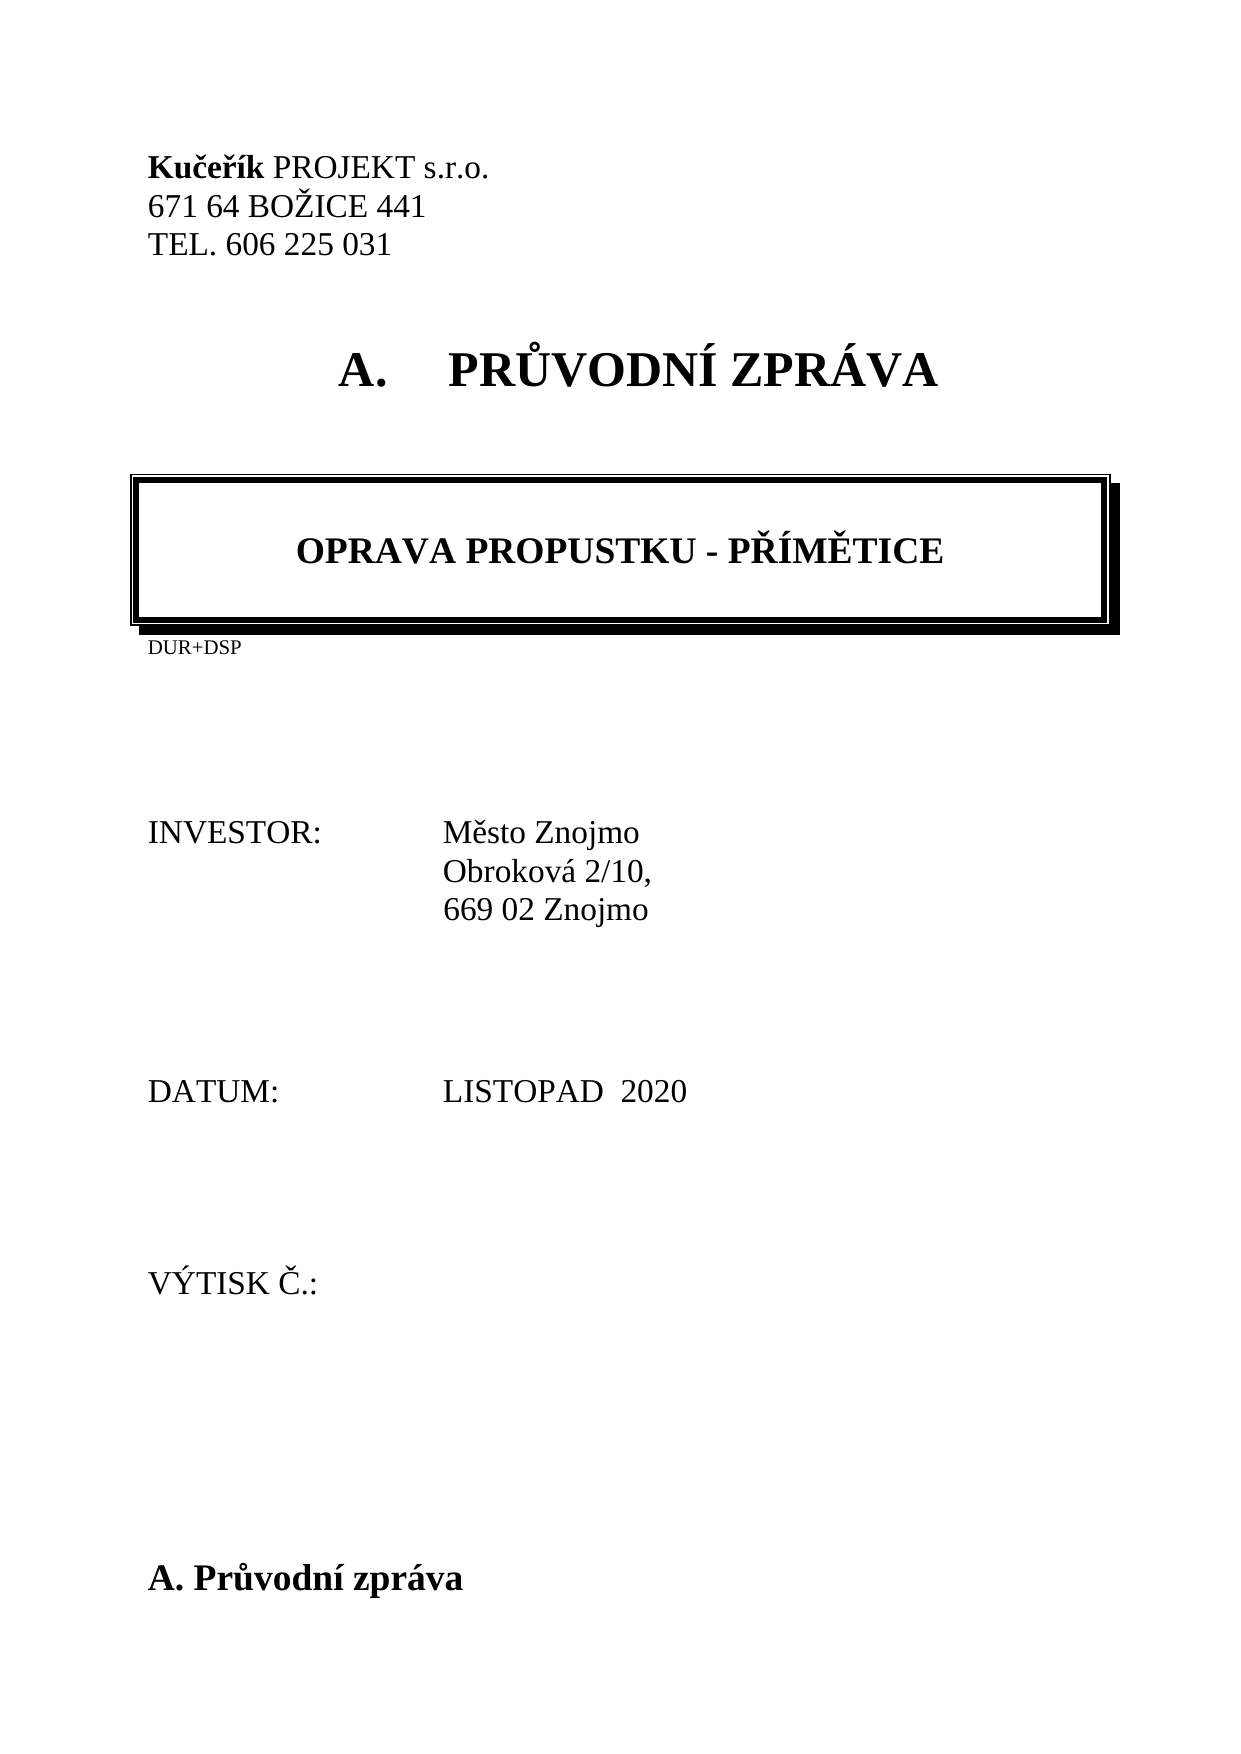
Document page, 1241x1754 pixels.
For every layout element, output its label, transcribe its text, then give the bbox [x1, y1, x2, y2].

text OPRAVA PROPUSTKU - PŘÍMĚTICE [148, 528, 1093, 571]
text 671 64 BOŽICE 441 [148, 186, 1093, 224]
text A. Průvodní zpráva [148, 1555, 1093, 1598]
list PRŮVODNÍ ZPRÁVA [185, 339, 1093, 397]
text Kučeřík PROJEKT s.r.o. [148, 148, 1093, 186]
text 669 02 Znojmo [369, 889, 1093, 927]
text Obroková 2/10, [148, 851, 1093, 889]
text DATUM: LISTOPAD 2020 [148, 1071, 1093, 1109]
text DUR+DSP [148, 635, 1093, 659]
text VÝTISK Č.: [148, 1263, 1093, 1301]
text TEL. 606 225 031 [148, 224, 1093, 263]
text INVESTOR: Město Znojmo [148, 812, 1093, 851]
